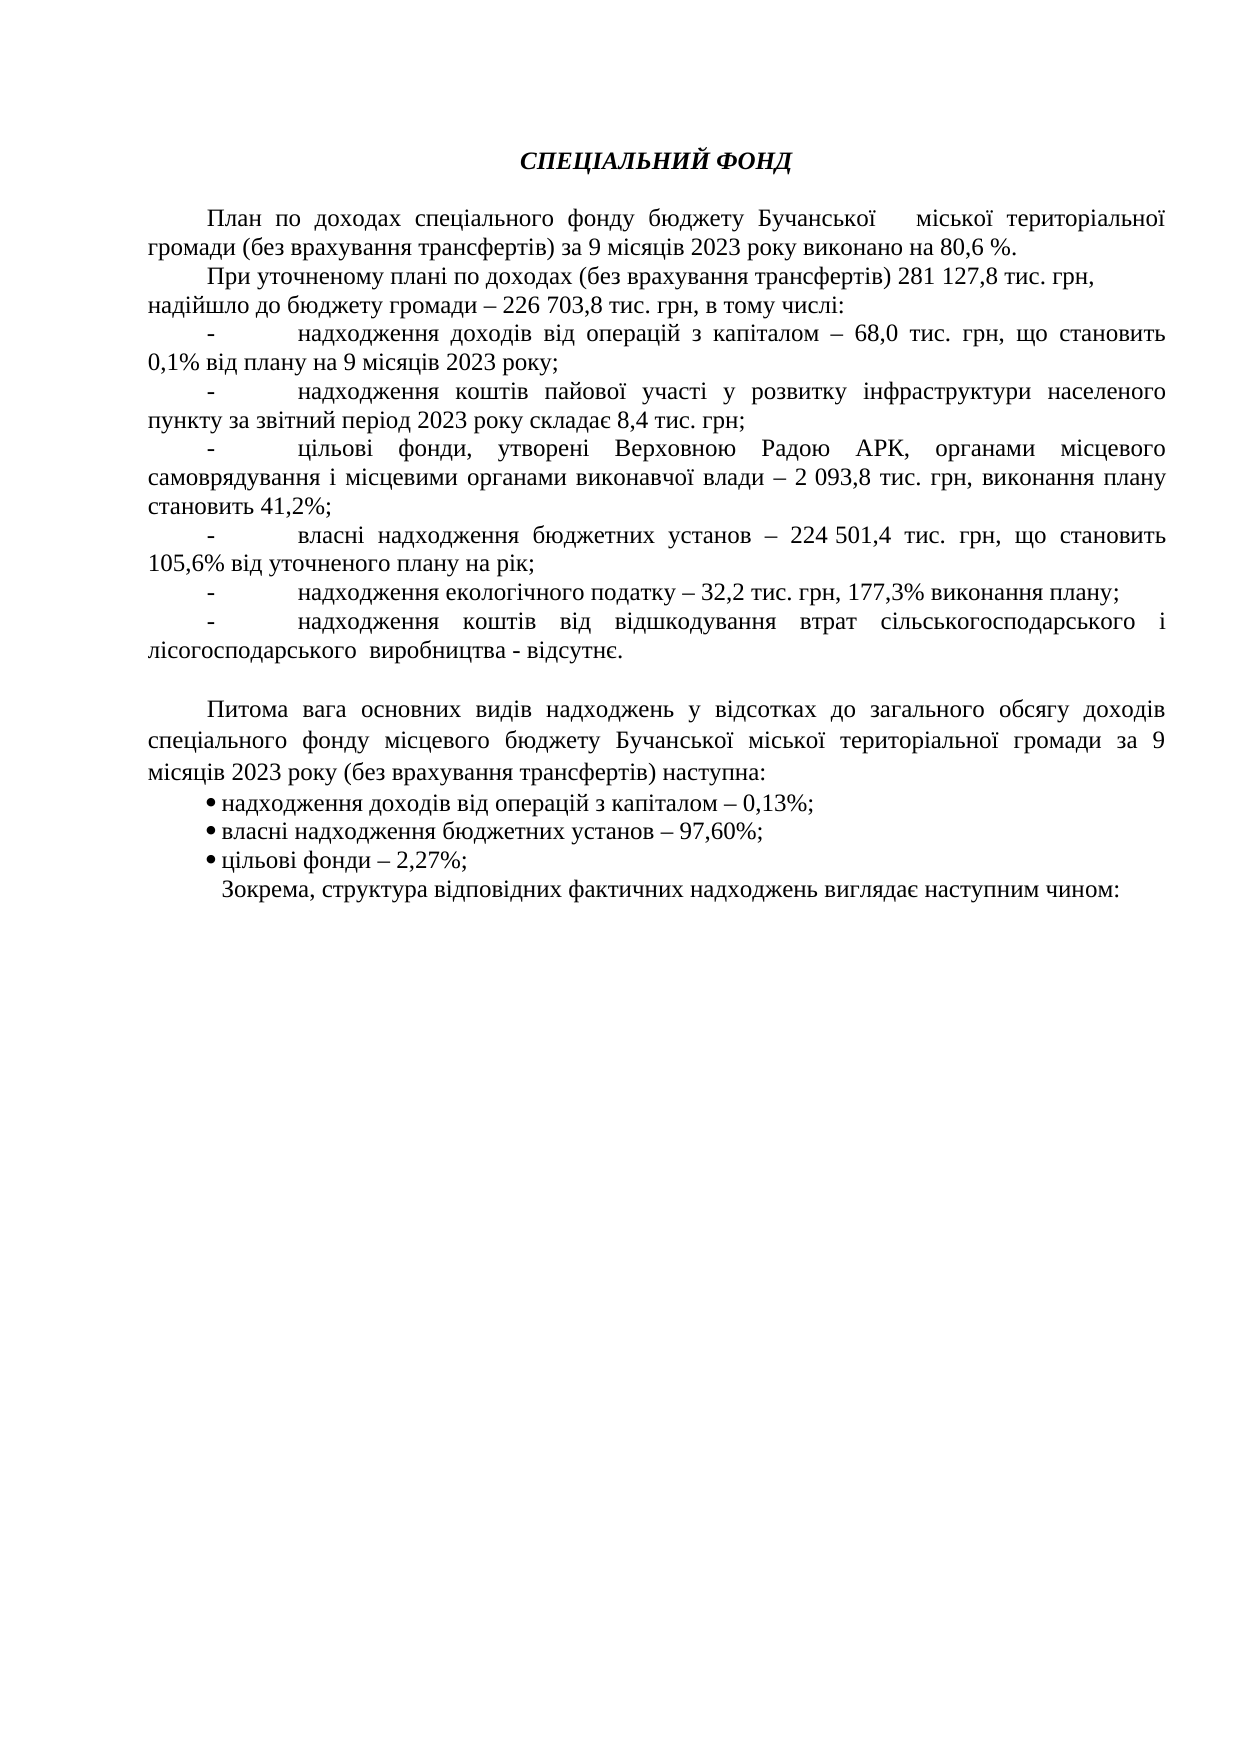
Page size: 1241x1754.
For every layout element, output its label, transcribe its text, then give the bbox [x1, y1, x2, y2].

list надходження екологічного податку – 32,2 тис. грн, 177,3% виконання плану; [148, 577, 1167, 606]
list Питома вага основних видів надходжень у відсотках до загального обсягу доходів спеціального фонду місцевого бюджету Бучанської міської територіальної громади за 9 місяців 2023 року (без врахування трансфертів) наступна: [148, 694, 1167, 785]
list Зокрема, структура відповідних фактичних надходжень виглядає наступним чином: [148, 874, 1167, 903]
list надходження коштів від відшкодування втрат сільськогосподарського і лісогосподарського виробництва - відсутнє. [148, 606, 1167, 663]
list власні надходження бюджетних установ – 97,60%; [148, 816, 1167, 845]
text При уточненому плані по доходах (без врахування трансфертів) 281 127,8 тис. грн, надійшло до бюджету громади – 226 703,8 тис. грн, в тому числі: [148, 261, 1167, 318]
list власні надходження бюджетних установ – 224 501,4 тис. грн, що становить 105,6% від уточненого плану на рік; [148, 520, 1167, 577]
list надходження коштів пайової участі у розвитку інфраструктури населеного пункту за звітний період 2023 року складає 8,4 тис. грн; [148, 376, 1167, 433]
list надходження доходів від операцій з капіталом – 0,13%; [148, 788, 1167, 816]
text План по доходах спеціального фонду бюджету Бучанської міської територіальної громади (без врахування трансфертів) за 9 місяців 2023 року виконано на 80,6 %. [148, 203, 1167, 261]
list цiльовi фонди, утворені Верховною Радою АРК, органами місцевого самоврядування і місцевими органами виконавчої влади – 2 093,8 тис. грн, виконання плану становить 41,2%; [148, 433, 1167, 520]
list надходження доходів від операцій з капіталом – 68,0 тис. грн, що становить 0,1% від плану на 9 місяців 2023 року; [148, 318, 1167, 376]
list цільові фонди – 2,27%; [148, 845, 1167, 874]
text СПЕЦІАЛЬНИЙ ФОНД [148, 146, 1167, 175]
